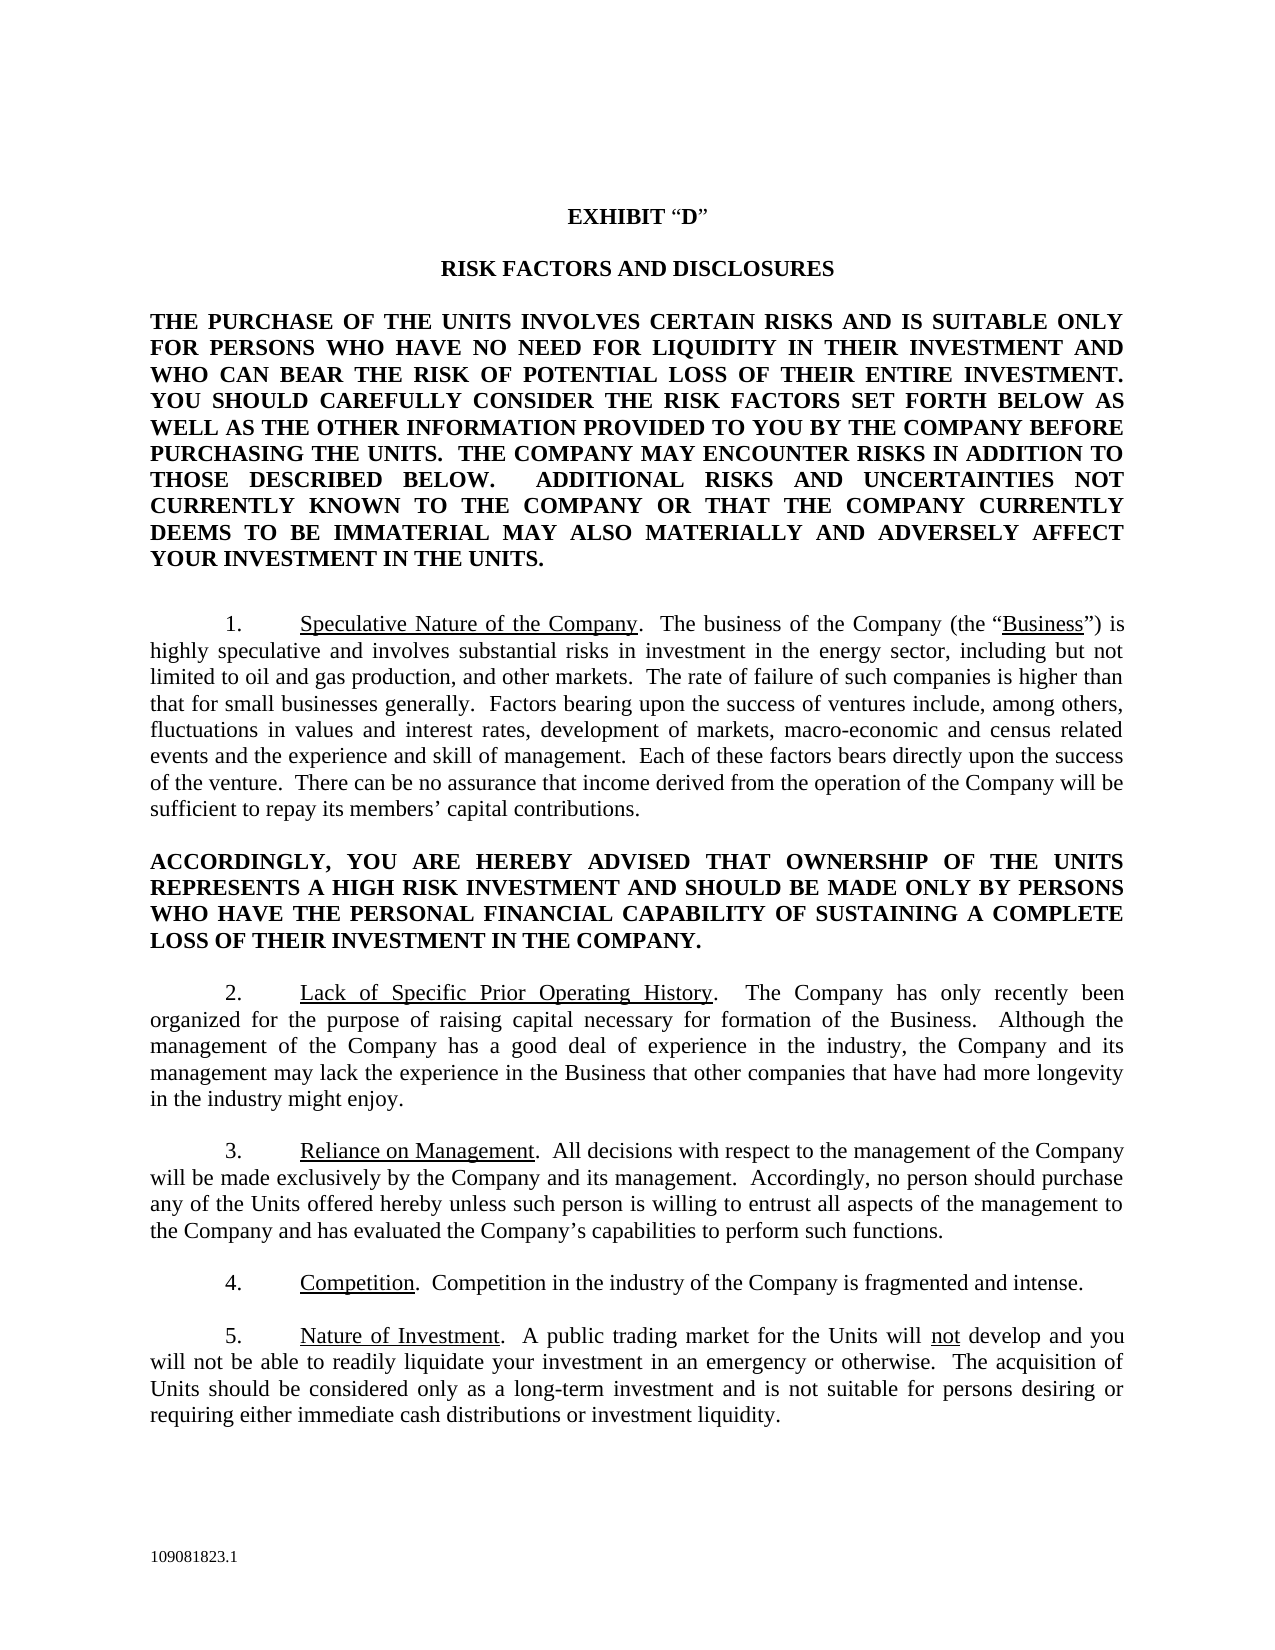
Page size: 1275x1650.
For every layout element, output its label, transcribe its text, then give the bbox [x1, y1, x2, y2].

text 4. Competition. Competition in the industry of the Company is fragmented and intense. [150, 1269, 1125, 1296]
text EXHIBIT “D” [150, 203, 1125, 229]
text THE PURCHASE OF THE UNITS INVOLVES CERTAIN RISKS AND IS SUITABLE ONLY FOR PERSONS WHO HAVE NO NEED FOR LIQUIDITY IN THEIR INVESTMENT AND WHO CAN BEAR THE RISK OF POTENTIAL LOSS OF THEIR ENTIRE INVESTMENT. YOU SHOULD CAREFULLY CONSIDER THE RISK FACTORS SET FORTH BELOW AS WELL AS THE OTHER INFORMATION PROVIDED TO YOU BY THE COMPANY BEFORE PURCHASING THE UNITS. THE COMPANY MAY ENCOUNTER RISKS IN ADDITION TO THOSE DESCRIBED BELOW. ADDITIONAL RISKS AND UNCERTAINTIES NOT CURRENTLY KNOWN TO THE COMPANY OR THAT THE COMPANY CURRENTLY DEEMS TO BE IMMATERIAL MAY ALSO MATERIALLY AND ADVERSELY AFFECT YOUR INVESTMENT IN THE UNITS. [150, 308, 1125, 572]
title RISK FACTORS AND DISCLOSURES [150, 255, 1125, 282]
text ACCORDINGLY, YOU ARE HEREBY ADVISED THAT OWNERSHIP OF THE UNITS REPRESENTS A HIGH RISK INVESTMENT AND SHOULD BE MADE ONLY BY PERSONS WHO HAVE THE PERSONAL FINANCIAL CAPABILITY OF SUSTAINING A COMPLETE LOSS OF THEIR INVESTMENT IN THE COMPANY. [150, 848, 1125, 953]
text 2. Lack of Specific Prior Operating History. The Company has only recently been organized for the purpose of raising capital necessary for formation of the Business. Although the management of the Company has a good deal of experience in the industry, the Company and its management may lack the experience in the Business that other companies that have had more longevity in the industry might enjoy. [150, 979, 1125, 1111]
text 1. Speculative Nature of the Company. The business of the Company (the “Business”) is highly speculative and involves substantial risks in investment in the energy sector, including but not limited to oil and gas production, and other markets. The rate of failure of such companies is higher than that for small businesses generally. Factors bearing upon the success of ventures include, among others, fluctuations in values and interest rates, development of markets, macro-economic and census related events and the experience and skill of management. Each of these factors bears directly upon the success of the venture. There can be no assurance that income derived from the operation of the Company will be sufficient to repay its members’ capital contributions. [150, 611, 1125, 821]
text 3. Reliance on Management. All decisions with respect to the management of the Company will be made exclusively by the Company and its management. Accordingly, no person should purchase any of the Units offered hereby unless such person is willing to entrust all aspects of the management to the Company and has evaluated the Company’s capabilities to perform such functions. [150, 1138, 1125, 1243]
text 5. Nature of Investment. A public trading market for the Units will not develop and you will not be able to readily liquidate your investment in an emergency or otherwise. The acquisition of Units should be considered only as a long-term investment and is not suitable for persons desiring or requiring either immediate cash distributions or investment liquidity. [150, 1322, 1125, 1427]
